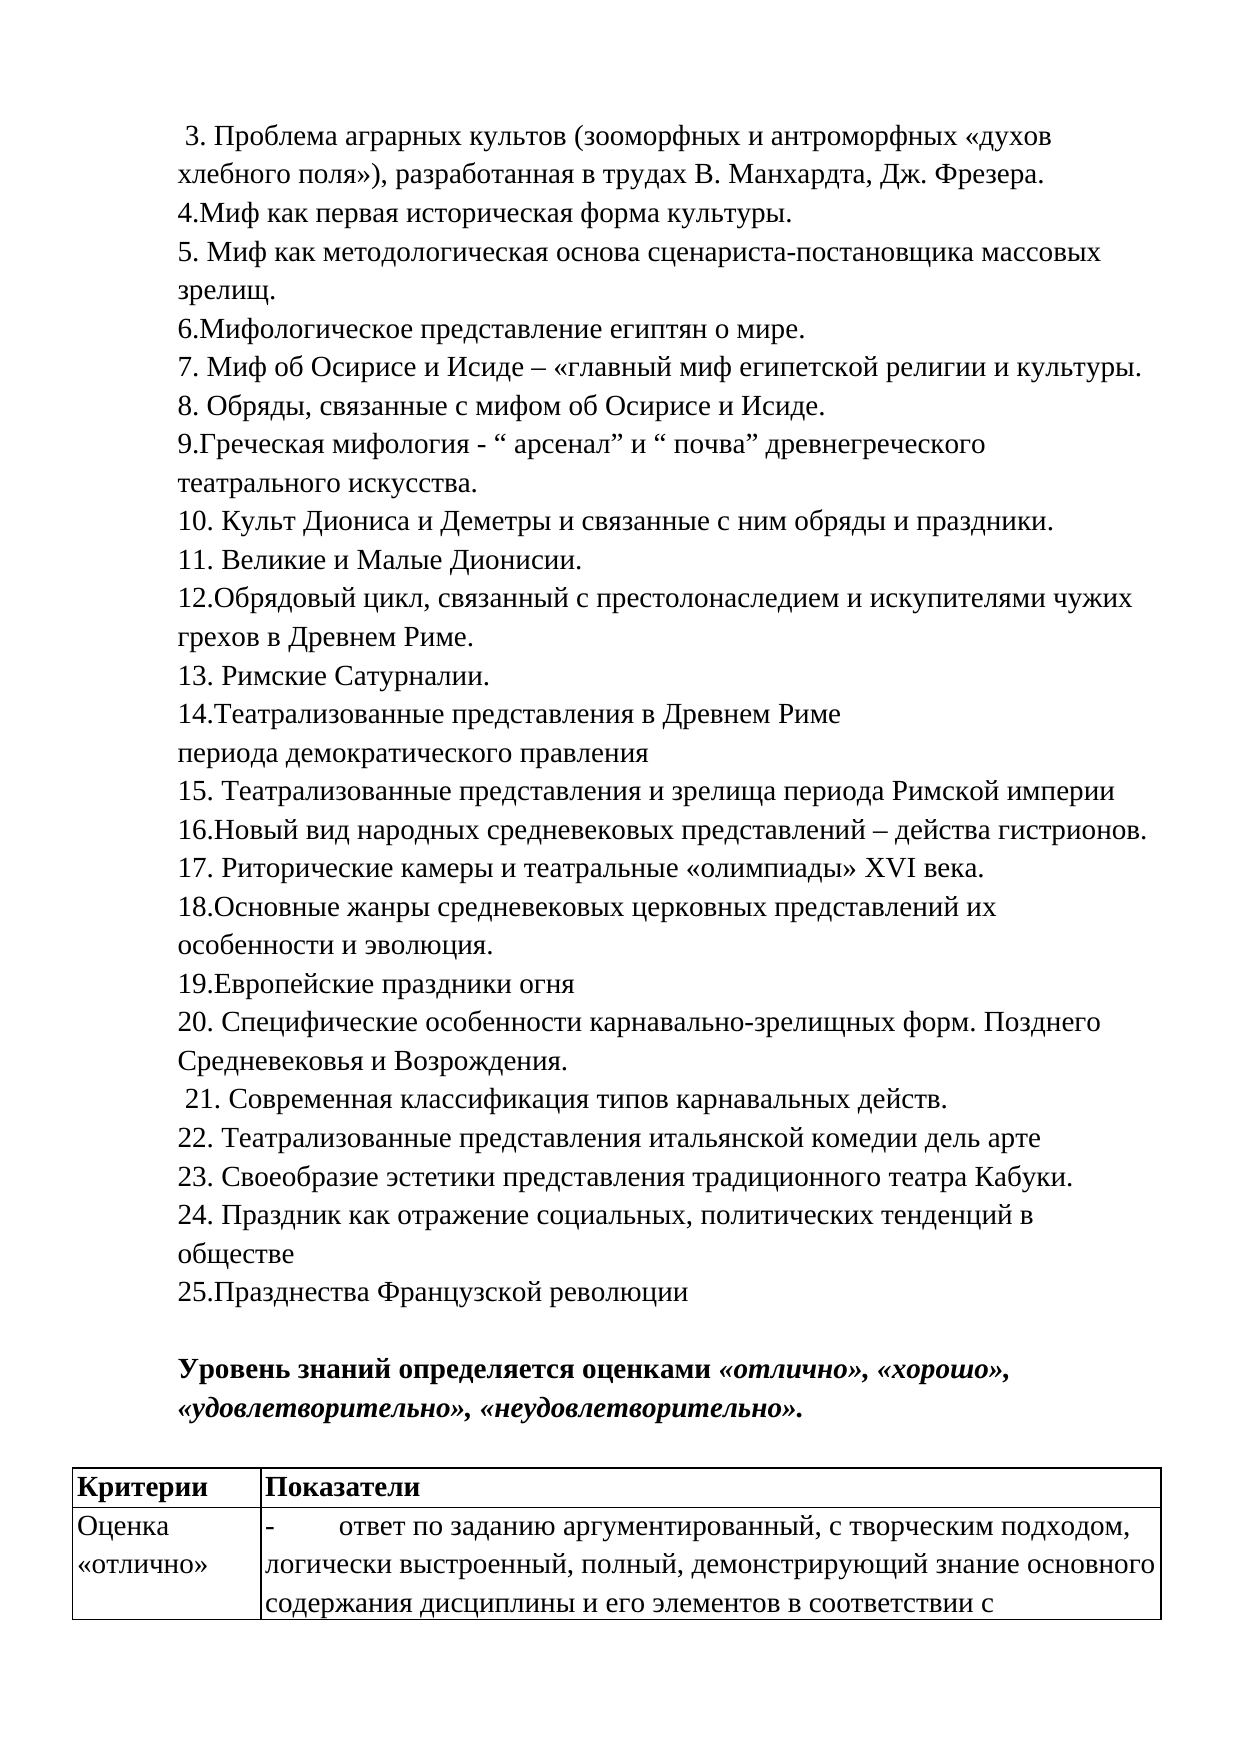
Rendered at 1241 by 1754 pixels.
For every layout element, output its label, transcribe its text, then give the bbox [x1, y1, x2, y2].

text 13. Римские Сатурналии. [177, 658, 1152, 691]
text 5. Миф как методологическая основа сценариста-постановщика массовых зрелищ. [177, 234, 1152, 306]
text 6.Мифологическое представление египтян о мире. [177, 311, 1152, 344]
text 11. Великие и Малые Дионисии. [177, 542, 1152, 576]
text 7. Миф об Осирисе и Исиде – «главный миф египетской религии и культуры. [177, 349, 1152, 383]
text периода демократического правления [177, 735, 1152, 768]
text 19.Европейские праздники огня [177, 966, 1152, 999]
text 4.Миф как первая историческая форма культуры. [177, 195, 1152, 229]
text 9.Греческая мифология - “ арсенал” и “ почва” древнегреческого театрального искусства. [177, 426, 1152, 498]
text 22. Театрализованные представления итальянской комедии дель арте [177, 1120, 1152, 1154]
text 17. Риторические камеры и театральные «олимпиады» XVI века. [177, 850, 1152, 884]
table_header Показатели [262, 1469, 1160, 1506]
text 18.Основные жанры средневековых церковных представлений их особенности и эволюция. [177, 889, 1152, 961]
text 10. Культ Диониса и Деметры и связанные с ним обряды и праздники. [177, 503, 1152, 537]
text 24. Праздник как отражение социальных, политических тенденций в обществе [177, 1197, 1152, 1269]
text 8. Обряды, связанные с мифом об Осирисе и Исиде. [177, 388, 1152, 421]
text 21. Современная классификация типов карнавальных действ. [177, 1082, 1152, 1115]
text 25.Празднества Французской революции [177, 1274, 1152, 1308]
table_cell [262, 1508, 1160, 1619]
text 14.Театрализованные представления в Древнем Риме [177, 696, 1152, 730]
text 23. Своеобразие эстетики представления традиционного театра Кабуки. [177, 1159, 1152, 1192]
table_header Критерии [73, 1469, 260, 1506]
text 3. Проблема аграрных культов (зооморфных и антроморфных «духов хлебного поля»), разработанная в трудах В. Манхардта, Дж. Фрезера. [177, 118, 1152, 190]
text 15. Театрализованные представления и зрелища периода Римской империи [177, 773, 1152, 807]
text 20. Специфические особенности карнавально-зрелищных форм. Позднего Средневековья и Возрождения. [177, 1004, 1152, 1077]
text Уровень знаний определяется оценками «отлично», «хорошо», «удовлетворительно», «неудовлетворительно». [177, 1351, 1152, 1423]
table_cell Оценка «отлично» [73, 1508, 260, 1619]
text 16.Новый вид народных средневековых представлений – действа гистрионов. [177, 812, 1152, 845]
text 12.Обрядовый цикл, связанный с престолонаследием и искупителями чужих грехов в Древнем Риме. [177, 581, 1152, 653]
